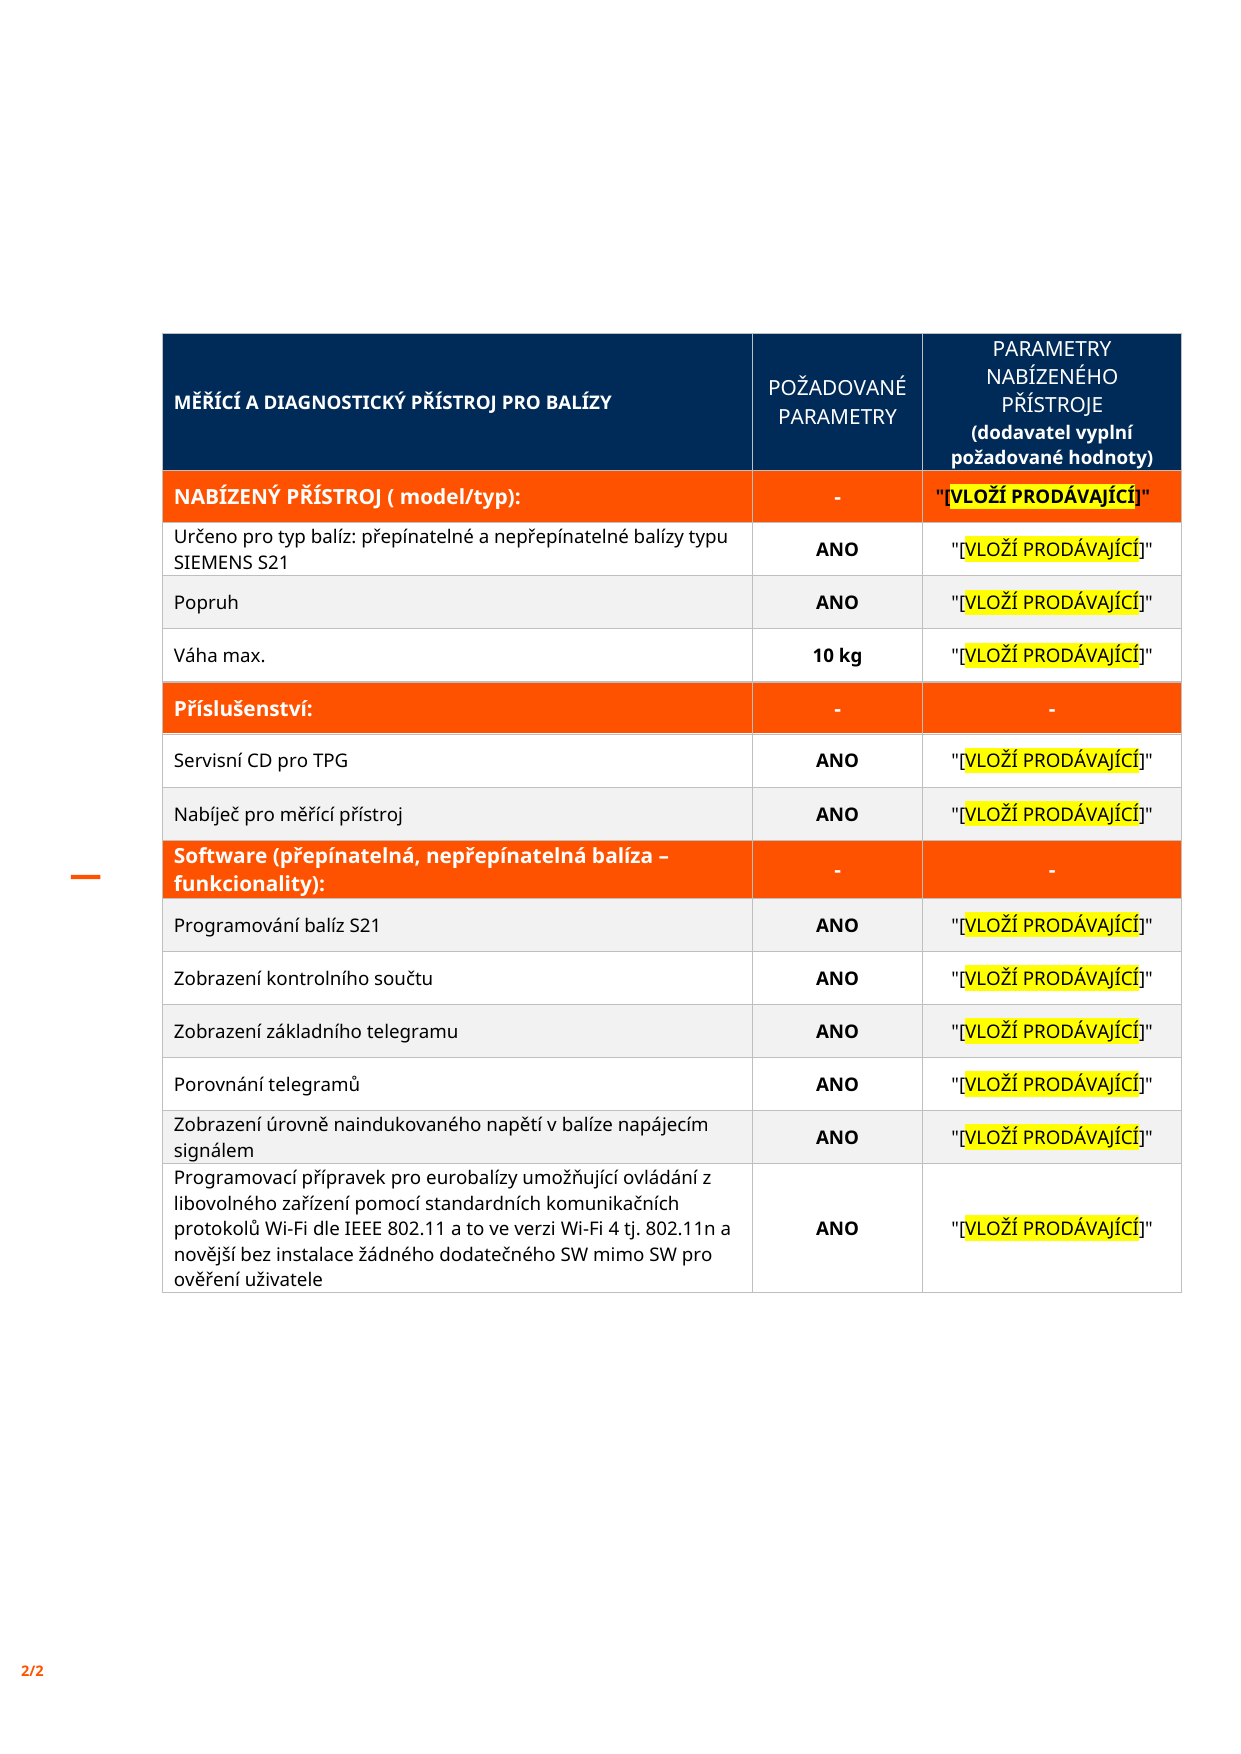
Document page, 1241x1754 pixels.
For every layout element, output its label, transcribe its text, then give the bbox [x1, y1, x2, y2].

table_cell "[VLOŽÍ PRODÁVAJÍCÍ]" [923, 1005, 1181, 1057]
table_cell Programovací přípravek pro eurobalízy umožňující ovládání z libovolného zařízení pomocí standardních komunikačních protokolů Wi-Fi dle IEEE 802.11 a to ve verzi Wi-Fi 4 tj. 802.11n a novější bez instalace žádného dodatečného SW mimo SW pro ověření uživatele [163, 1164, 752, 1292]
table_cell Porovnání telegramů [163, 1058, 752, 1110]
table_cell Software (přepínatelná, nepřepínatelná balíza – funkcionality): [163, 841, 752, 898]
table_cell Příslušenství: [163, 683, 752, 733]
table_cell Popruh [163, 576, 752, 628]
table_cell "[VLOŽÍ PRODÁVAJÍCÍ]" [923, 735, 1181, 787]
table_cell ANO [753, 523, 922, 575]
table_cell - [923, 683, 1181, 733]
table_cell ANO [753, 1111, 922, 1163]
table_cell "[VLOŽÍ PRODÁVAJÍCÍ]" [923, 576, 1181, 628]
table_cell "[VLOŽÍ PRODÁVAJÍCÍ]" [923, 629, 1181, 681]
table_cell Servisní CD pro TPG [163, 735, 752, 787]
table_cell ANO [753, 1005, 922, 1057]
table_cell "[VLOŽÍ PRODÁVAJÍCÍ]" [923, 523, 1181, 575]
table_cell "[VLOŽÍ PRODÁVAJÍCÍ]" [923, 1164, 1181, 1292]
table_cell Určeno pro typ balíz: přepínatelné a nepřepínatelné balízy typu SIEMENS S21 [163, 523, 752, 575]
table_cell Váha max. [163, 629, 752, 681]
table_cell ANO [753, 899, 922, 951]
table_cell "[VLOŽÍ PRODÁVAJÍCÍ]" [923, 471, 1181, 522]
table_cell Zobrazení základního telegramu [163, 1005, 752, 1057]
table_cell ANO [753, 1164, 922, 1292]
table_cell ANO [753, 788, 922, 840]
table_cell ANO [753, 952, 922, 1004]
table_cell - [923, 841, 1181, 898]
table_cell - [753, 471, 922, 522]
table_cell "[VLOŽÍ PRODÁVAJÍCÍ]" [923, 788, 1181, 840]
table_cell "[VLOŽÍ PRODÁVAJÍCÍ]" [923, 899, 1181, 951]
table_cell "[VLOŽÍ PRODÁVAJÍCÍ]" [923, 952, 1181, 1004]
table_cell ANO [753, 735, 922, 787]
table_cell Zobrazení úrovně naindukovaného napětí v balíze napájecím signálem [163, 1111, 752, 1163]
table_cell Zobrazení kontrolního součtu [163, 952, 752, 1004]
table_cell ANO [753, 1058, 922, 1110]
table_cell - [753, 683, 922, 733]
table_header POŽADOVANÉ PARAMETRY [753, 334, 922, 470]
table_cell 10 kg [753, 629, 922, 681]
table_cell Nabíječ pro měřící přístroj [163, 788, 752, 840]
table_cell "[VLOŽÍ PRODÁVAJÍCÍ]" [923, 1111, 1181, 1163]
table_cell - [753, 841, 922, 898]
table_cell "[VLOŽÍ PRODÁVAJÍCÍ]" [923, 1058, 1181, 1110]
table_cell NABÍZENÝ PŘÍSTROJ ( model/typ): [163, 471, 752, 522]
table_cell Programování balíz S21 [163, 899, 752, 951]
table_cell ANO [753, 576, 922, 628]
table_header PARAMETRY NABÍZENÉHO PŘÍSTROJE (dodavatel vyplní požadované hodnoty) [923, 334, 1181, 470]
table_header Měřící a diagnostický přístroj pro balízy [163, 334, 752, 470]
